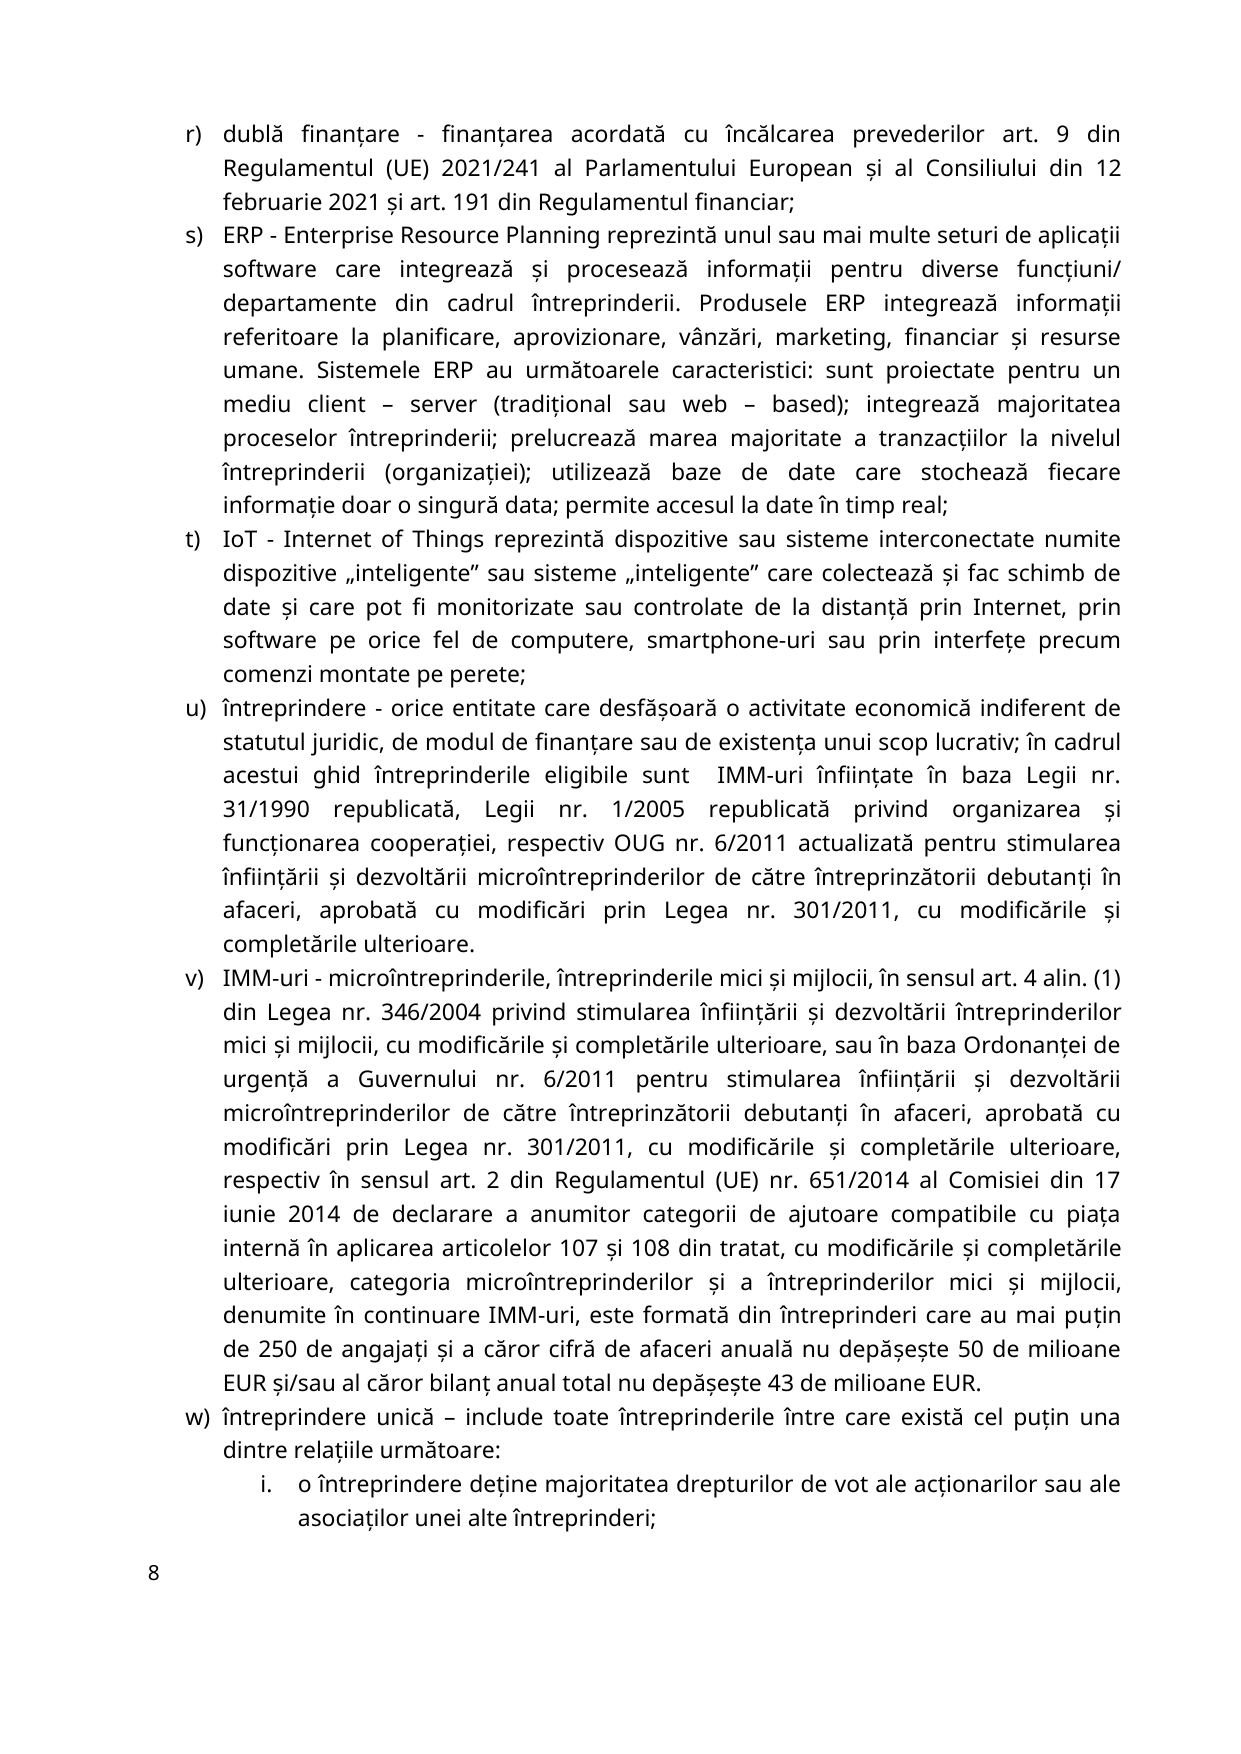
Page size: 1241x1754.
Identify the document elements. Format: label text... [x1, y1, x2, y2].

list dublă finanţare - finanţarea acordată cu încălcarea prevederilor art. 9 din Regulamentul (UE) 2021/241 al Parlamentului European şi al Consiliului din 12 februarie 2021 şi art. 191 din Regulamentul financiar; [185, 118, 1122, 217]
list întreprindere unică – include toate întreprinderile între care există cel puțin una dintre relațiile următoare: [185, 1401, 1122, 1466]
list ERP - Enterprise Resource Planning reprezintă unul sau mai multe seturi de aplicații software care integrează și procesează informații pentru diverse funcțiuni/ departamente din cadrul întreprinderii. Produsele ERP integrează informații referitoare la planificare, aprovizionare, vânzări, marketing, financiar și resurse umane. Sistemele ERP au următoarele caracteristici: sunt proiectate pentru un mediu client – server (tradițional sau web – based); integrează majoritatea proceselor întreprinderii; prelucrează marea majoritate a tranzacțiilor la nivelul întreprinderii (organizației); utilizează baze de date care stochează fiecare informație doar o singură data; permite accesul la date în timp real; [185, 219, 1122, 521]
list IMM-uri - microîntreprinderile, întreprinderile mici și mijlocii, în sensul art. 4 alin. (1) din Legea nr. 346/2004 privind stimularea înfiinţării şi dezvoltării întreprinderilor mici şi mijlocii, cu modificările și completările ulterioare, sau în baza Ordonanței de urgență a Guvernului nr. 6/2011 pentru stimularea înființării și dezvoltării microîntreprinderilor de către întreprinzătorii debutanți în afaceri, aprobată cu modificări prin Legea nr. 301/2011, cu modificările și completările ulterioare, respectiv în sensul art. 2 din Regulamentul (UE) nr. 651/2014 al Comisiei din 17 iunie 2014 de declarare a anumitor categorii de ajutoare compatibile cu piața internă în aplicarea articolelor 107 și 108 din tratat, cu modificările şi completările ulterioare, categoria microîntreprinderilor şi a întreprinderilor mici şi mijlocii, denumite în continuare IMM-uri, este formată din întreprinderi care au mai puţin de 250 de angajaţi şi a căror cifră de afaceri anuală nu depăşeşte 50 de milioane EUR şi/sau al căror bilanţ anual total nu depăşeşte 43 de milioane EUR. [185, 962, 1122, 1398]
list IoT - Internet of Things reprezintă dispozitive sau sisteme interconectate numite dispozitive „inteligente” sau sisteme „inteligente” care colectează și fac schimb de date și care pot fi monitorizate sau controlate de la distanță prin Internet, prin software pe orice fel de computere, smartphone-uri sau prin interfețe precum comenzi montate pe perete; [185, 523, 1122, 689]
list întreprindere - orice entitate care desfășoară o activitate economică indiferent de statutul juridic, de modul de finanțare sau de existența unui scop lucrativ; în cadrul acestui ghid întreprinderile eligibile sunt IMM-uri înființate în baza Legii nr. 31/1990 republicată, Legii nr. 1/2005 republicată privind organizarea și funcționarea cooperației, respectiv OUG nr. 6/2011 actualizată pentru stimularea înfiinţării şi dezvoltării microîntreprinderilor de către întreprinzătorii debutanţi în afaceri, aprobată cu modificări prin Legea nr. 301/2011, cu modificările și completările ulterioare. [185, 692, 1122, 959]
list o întreprindere deține majoritatea drepturilor de vot ale acționarilor sau ale asociaților unei alte întreprinderi; [260, 1468, 1122, 1533]
